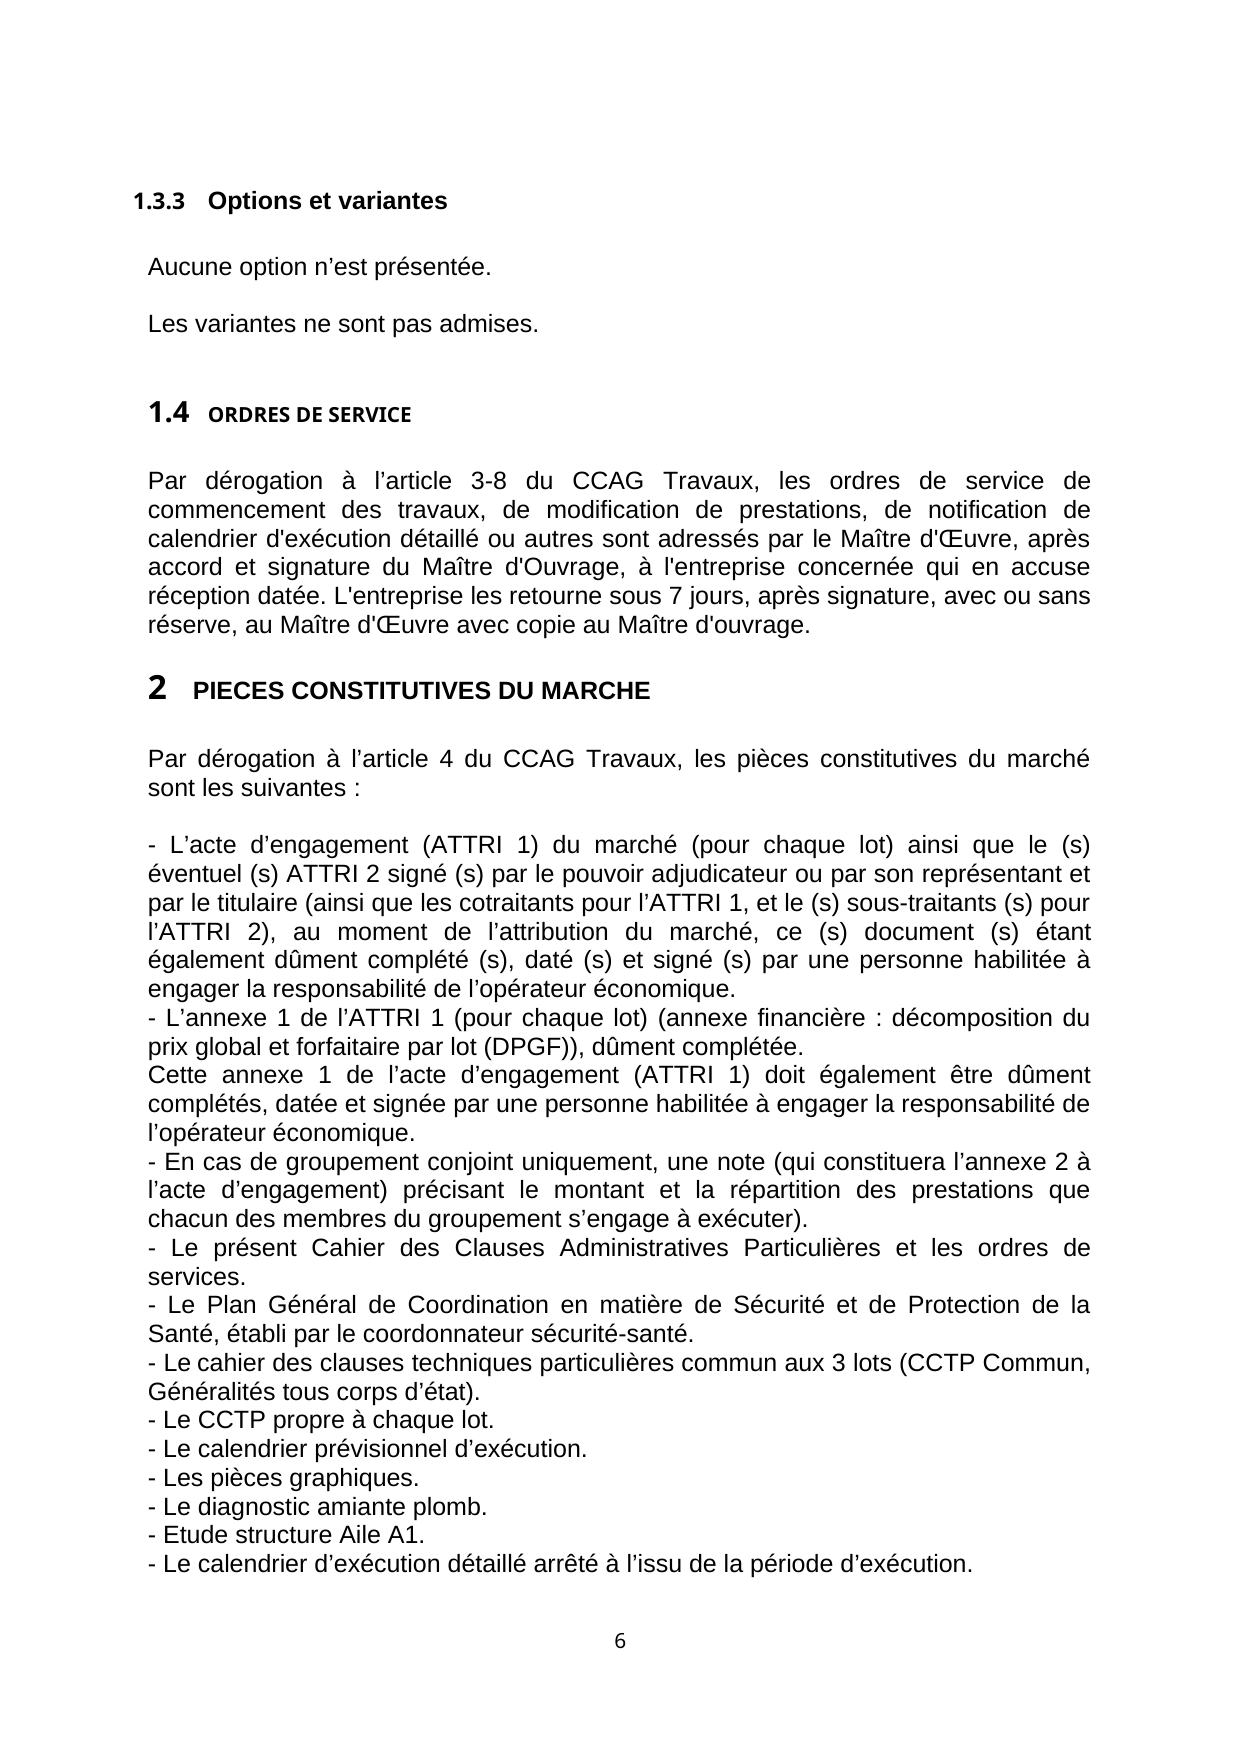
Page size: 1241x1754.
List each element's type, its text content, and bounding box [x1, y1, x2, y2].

text Cette annexe 1 de l’acte d’engagement (ATTRI 1) doit également être dûment complétés, datée et signée par une personne habilitée à engager la responsabilité de l’opérateur économique. [148, 1060, 1092, 1147]
text Par dérogation à l’article 4 du CCAG Travaux, les pièces constitutives du marché sont les suivantes : [148, 744, 1092, 802]
text - Le calendrier prévisionnel d’exécution. [148, 1434, 1092, 1463]
text - L’annexe 1 de l’ATTRI 1 (pour chaque lot) (annexe financière : décomposition du prix global et forfaitaire par lot (DPGF)), dûment complétée. [148, 1003, 1092, 1060]
text - Le CCTP propre à chaque lot. [148, 1405, 1092, 1434]
text - L’acte d’engagement (ATTRI 1) du marché (pour chaque lot) ainsi que le (s) éventuel (s) ATTRI 2 signé (s) par le pouvoir adjudicateur ou par son représentant et par le titulaire (ainsi que les cotraitants pour l’ATTRI 1, et le (s) sous-traitants (s) pour l’ATTRI 2), au moment de l’attribution du marché, ce (s) document (s) étant également dûment complété (s), daté (s) et signé (s) par une personne habilitée à engager la responsabilité de l’opérateur économique. [148, 830, 1092, 1003]
text - Le calendrier d’exécution détaillé arrêté à l’issu de la période d’exécution. [148, 1549, 1092, 1578]
text Les variantes ne sont pas admises. [148, 309, 1092, 338]
subtitle ORDRES DE SERVICE [148, 391, 1092, 431]
subtitle Options et variantes [133, 185, 1092, 216]
text - Les pièces graphiques. [148, 1463, 1092, 1492]
text - Le cahier des clauses techniques particulières commun aux 3 lots (CCTP Commun, Généralités tous corps d’état). [148, 1348, 1092, 1405]
text - En cas de groupement conjoint uniquement, une note (qui constituera l’annexe 2 à l’acte d’engagement) précisant le montant et la répartition des prestations que chacun des membres du groupement s’engage à exécuter). [148, 1147, 1092, 1233]
text - Le diagnostic amiante plomb. [148, 1492, 1092, 1520]
text Aucune option n’est présentée. [148, 251, 1092, 280]
text - Le présent Cahier des Clauses Administratives Particulières et les ordres de services. [148, 1233, 1092, 1290]
subtitle PIECES CONSTITUTIVES DU MARCHE [148, 664, 1092, 709]
text - Etude structure Aile A1. [148, 1520, 1092, 1549]
text - Le Plan Général de Coordination en matière de Sécurité et de Protection de la Santé, établi par le coordonnateur sécurité-santé. [148, 1290, 1092, 1348]
text Par dérogation à l’article 3-8 du CCAG Travaux, les ordres de service de commencement des travaux, de modification de prestations, de notification de calendrier d'exécution détaillé ou autres sont adressés par le Maître d'Œuvre, après accord et signature du Maître d'Ouvrage, à l'entreprise concernée qui en accuse réception datée. L'entreprise les retourne sous 7 jours, après signature, avec ou sans réserve, au Maître d'Œuvre avec copie au Maître d'ouvrage. [148, 466, 1092, 639]
